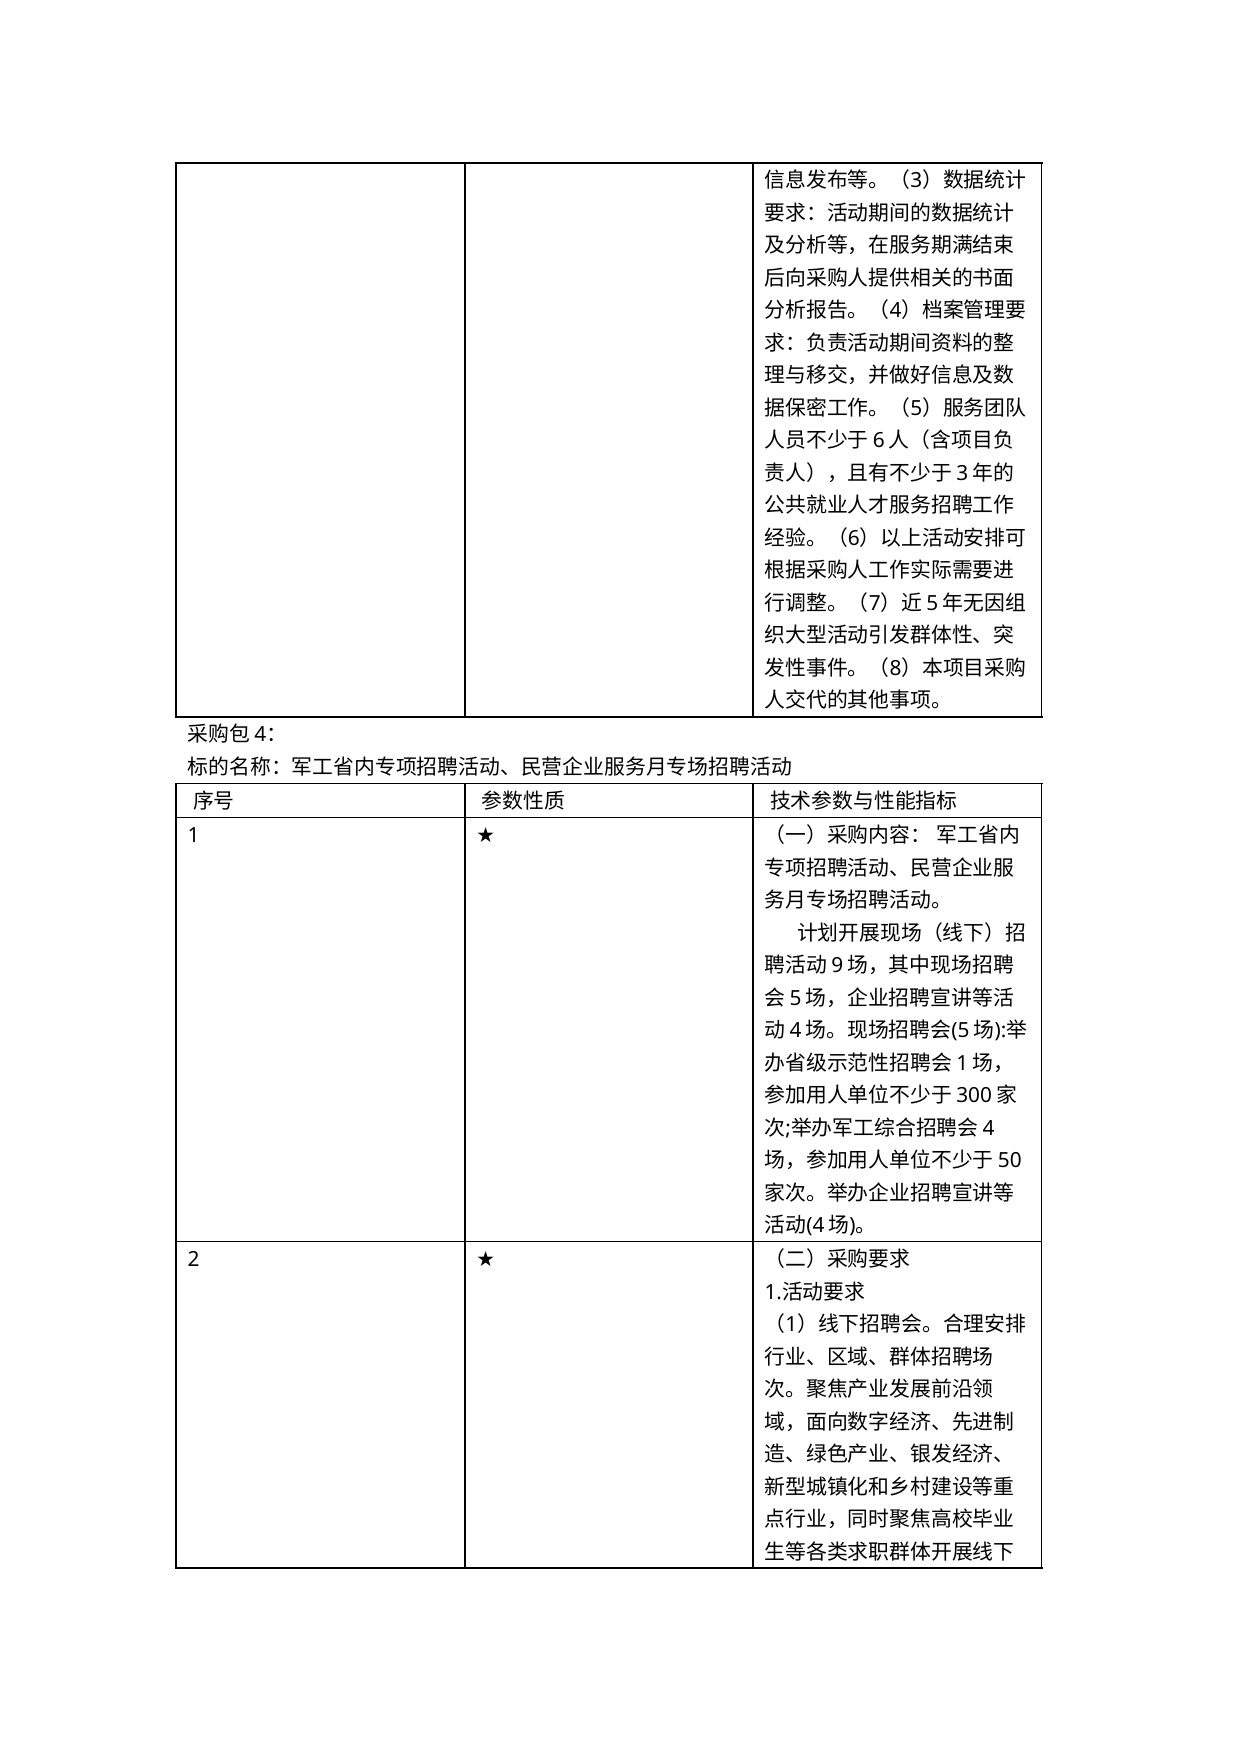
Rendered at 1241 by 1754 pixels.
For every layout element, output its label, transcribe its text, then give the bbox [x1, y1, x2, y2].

table_header 技术参数与性能指标 [754, 784, 1041, 817]
table_cell 1 [177, 818, 464, 1241]
table_cell ★ [466, 1242, 752, 1567]
table_cell ★ [466, 818, 752, 1241]
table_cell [754, 1242, 1041, 1567]
table_cell （一）采购内容： 军工省内专项招聘活动、民营企业服务月专场招聘活动。 计划开展现场（线下）招聘活动9场，其中现场招聘会5场，企业招聘宣讲等活动4场。现场招聘会(5场):举办省级示范性招聘会1场，参加用人单位不少于300家次;举办军工综合招聘会4场，参加用人单位不少于50 家次。举办企业招聘宣讲等活动(4场)。 [754, 818, 1041, 1241]
table_header 序号 [177, 784, 464, 817]
text 标的名称：军工省内专项招聘活动、民营企业服务月专场招聘活动 [187, 750, 1053, 783]
table_header 参数性质 [466, 784, 752, 817]
text 采购包4： [187, 718, 1053, 750]
table_cell ★ [466, 164, 752, 716]
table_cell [754, 164, 1041, 716]
table_cell 2 [177, 1242, 464, 1567]
table_cell 2 [177, 164, 464, 716]
